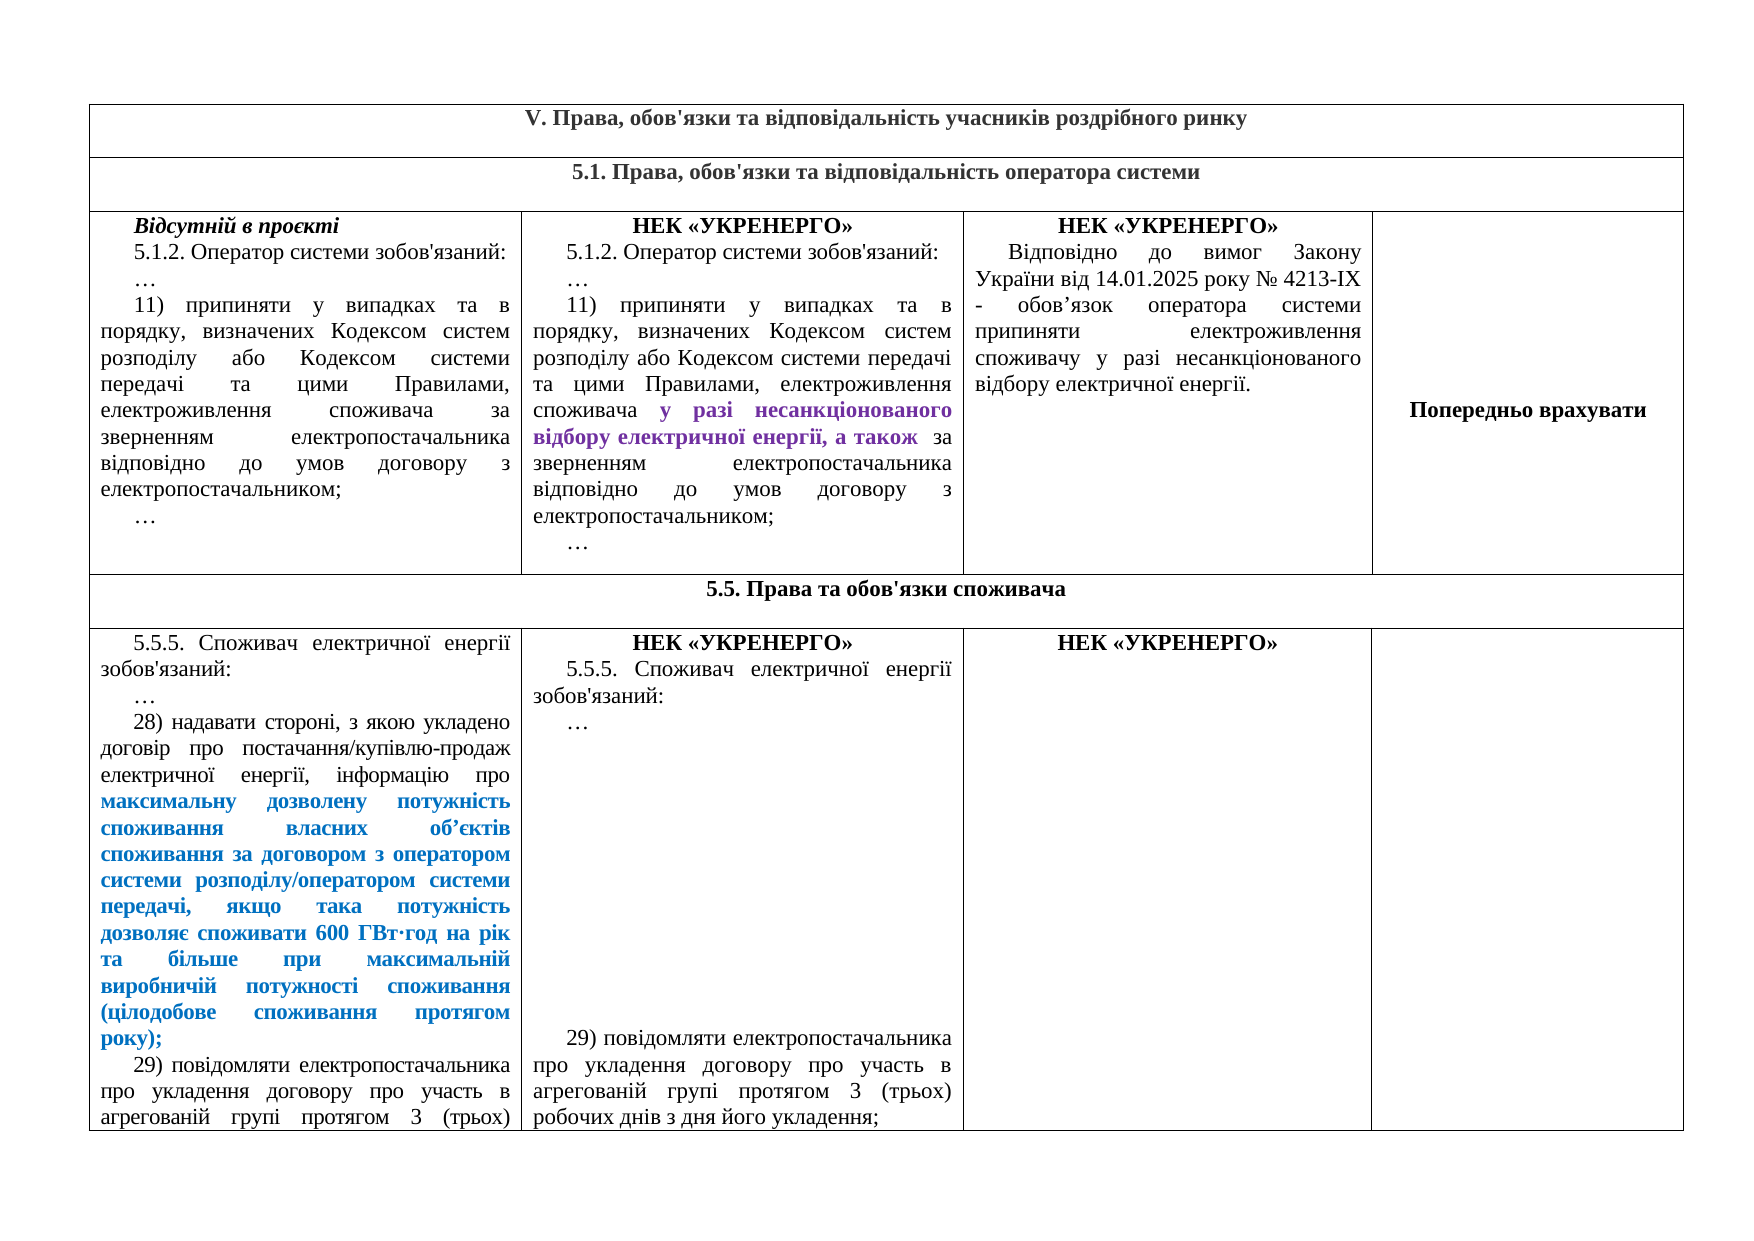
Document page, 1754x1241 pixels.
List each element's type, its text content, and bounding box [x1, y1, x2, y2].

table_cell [1372, 629, 1683, 1130]
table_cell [90, 629, 521, 1130]
table_cell НЕК «УКРЕНЕРГО» Відповідно до вимог Закону України від 14.01.2025 року № 4213-IX - обов’язок оператора системи припиняти електроживлення споживачу у разі несанкціонованого відбору електричної енергії. [964, 212, 1372, 574]
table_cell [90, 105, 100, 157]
table_cell Відсутній в проєкті 5.1.2. Оператор системи зобов'язаний: … 11) припиняти у випадках та в порядку, визначених Кодексом систем розподілу або Кодексом системи передачі та цими Правилами, електроживлення споживача за зверненням електропостачальника відповідно до умов договору з електропостачальником; … [90, 212, 521, 574]
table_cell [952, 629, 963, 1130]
table_cell Попередньо врахувати [1373, 212, 1683, 574]
table_cell 5.5. Права та обов'язки споживача [90, 575, 1683, 627]
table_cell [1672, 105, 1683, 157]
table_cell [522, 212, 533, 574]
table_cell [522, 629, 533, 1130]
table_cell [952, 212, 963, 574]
table_cell 5.1. Права, обов'язки та відповідальність оператора системи [90, 158, 1683, 211]
